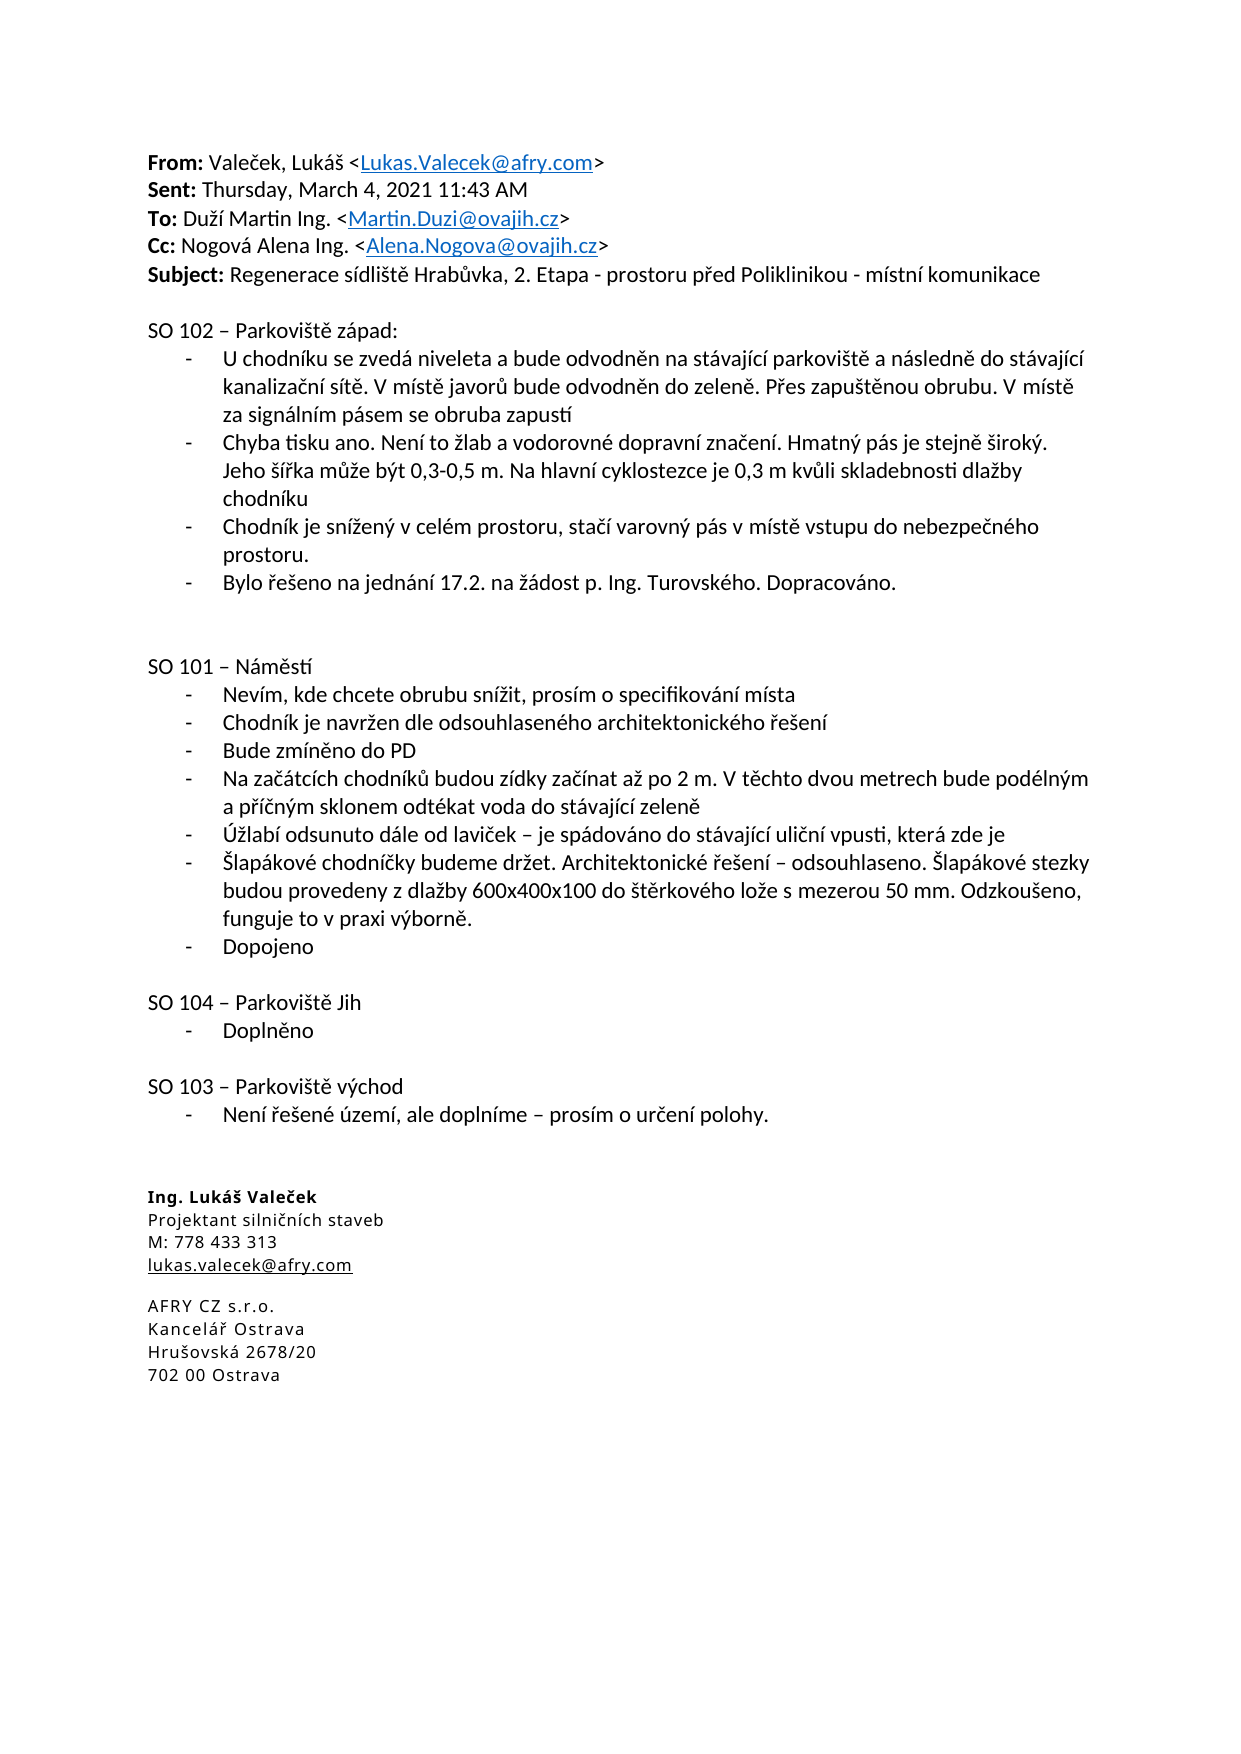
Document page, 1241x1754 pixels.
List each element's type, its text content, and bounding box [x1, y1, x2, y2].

text SO 102 – Parkoviště západ: [148, 316, 1093, 344]
list Chodník je navržen dle odsouhlaseného architektonického řešení [185, 708, 1093, 736]
list Nevím, kde chcete obrubu snížit, prosím o specifikování místa [185, 680, 1093, 708]
list Chyba tisku ano. Není to žlab a vodorovné dopravní značení. Hmatný pás je stejně široký. Jeho šířka může být 0,3-0,5 m. Na hlavní cyklostezce je 0,3 m kvůli skladebnosti dlažby chodníku [185, 428, 1093, 512]
text SO 104 – Parkoviště Jih [148, 988, 1093, 1016]
text 702 00 Ostrava [148, 1363, 1093, 1414]
list Bude zmíněno do PD [185, 736, 1093, 764]
list Není řešené území, ale doplníme – prosím o určení polohy. [185, 1100, 1093, 1128]
list Bylo řešeno na jednání 17.2. na žádost p. Ing. Turovského. Dopracováno. [185, 568, 1093, 596]
list Na začátcích chodníků budou zídky začínat až po 2 m. V těchto dvou metrech bude podélným a příčným sklonem odtékat voda do stávající zeleně [185, 764, 1093, 820]
list Chodník je snížený v celém prostoru, stačí varovný pás v místě vstupu do nebezpečného prostoru. [185, 512, 1093, 568]
text From: Valeček, Lukáš <Lukas.Valecek@afry.com> Sent: Thursday, March 4, 2021 11:43 AM To: Duží Martin Ing. <Martin.Duzi@ovajih.cz> Cc: Nogová Alena Ing. <Alena.Nogova@ovajih.cz> Subject: Regenerace sídliště Hrabůvka, 2. Etapa - prostoru před Poliklinikou - místní komunikace [148, 148, 1093, 288]
list Úžlabí odsunuto dále od laviček – je spádováno do stávající uliční vpusti, která zde je [185, 820, 1093, 848]
list Doplněno [185, 1016, 1093, 1044]
text SO 103 – Parkoviště východ [148, 1072, 1093, 1100]
list U chodníku se zvedá niveleta a bude odvodněn na stávající parkoviště a následně do stávající kanalizační sítě. V místě javorů bude odvodněn do zeleně. Přes zapuštěnou obrubu. V místě za signálním pásem se obruba zapustí [185, 344, 1093, 428]
list Dopojeno [185, 932, 1093, 960]
text SO 101 – Náměstí [148, 652, 1093, 680]
text AFRY CZ s.r.o. [148, 1295, 1093, 1318]
text Kancelář Ostrava Hrušovská 2678/20 [148, 1318, 1093, 1363]
text Ing. Lukáš Valeček Projektant silničních staveb M: 778 433 313 lukas.valecek@afry.com [148, 1186, 1093, 1276]
list Šlapákové chodníčky budeme držet. Architektonické řešení – odsouhlaseno. Šlapákové stezky budou provedeny z dlažby 600x400x100 do štěrkového lože s mezerou 50 mm. Odzkoušeno, funguje to v praxi výborně. [185, 848, 1093, 932]
